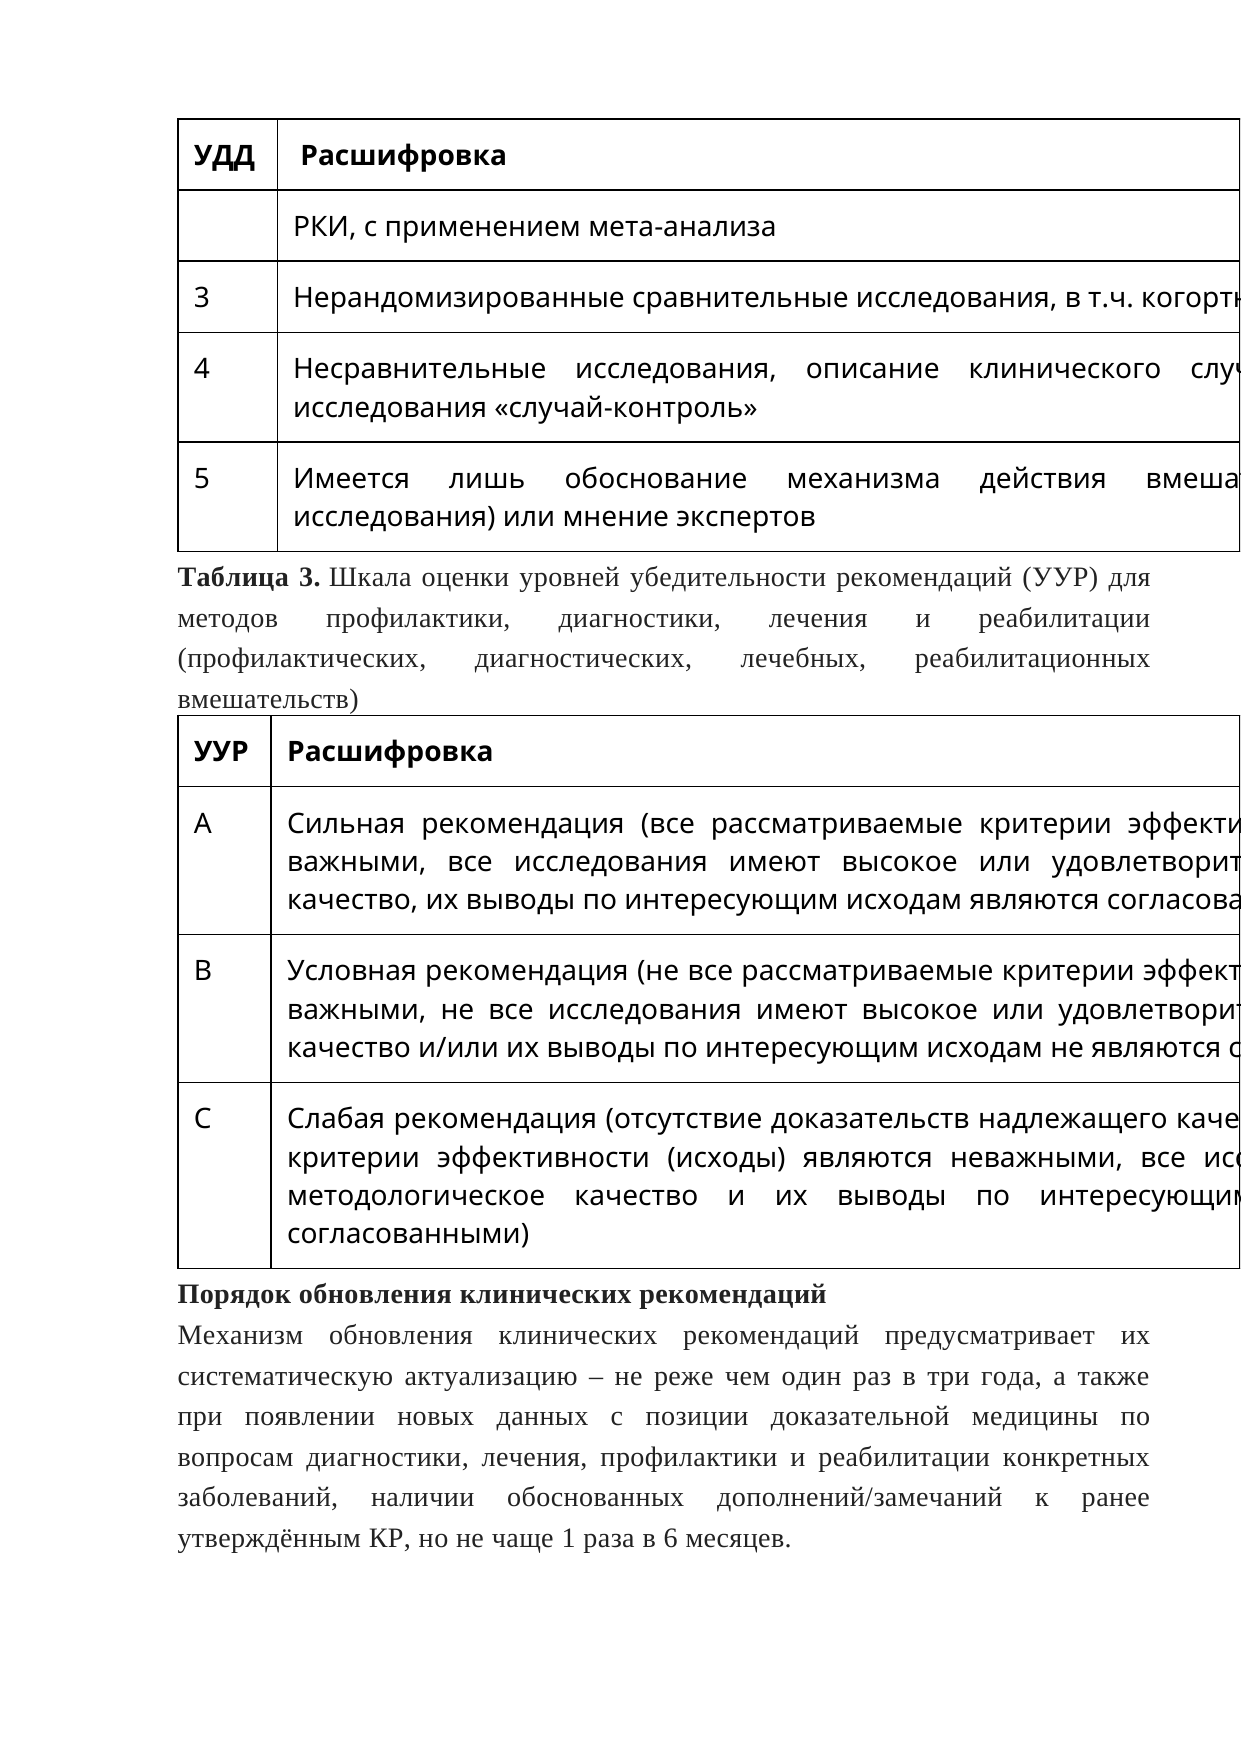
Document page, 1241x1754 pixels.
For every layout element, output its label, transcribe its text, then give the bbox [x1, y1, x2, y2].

table_cell Слабая рекомендация (отсутствие доказательств надлежащего качества (все рассматриваемые критерии эффективности (исходы) являются неважными, все исследования имеют низкое методологическое качество и их выводы по интересующим исходам не являются согласованными) [272, 1083, 1239, 1267]
table_cell 5 [179, 443, 277, 551]
table_header Расшифровка [272, 716, 1239, 786]
table_cell C [179, 1083, 270, 1267]
table_cell Имеется лишь обоснование механизма действия вмешательства (доклинические исследования) или мнение экспертов [278, 443, 1239, 551]
table_cell 2 [179, 191, 277, 260]
table_header УДД [179, 120, 277, 189]
table_cell Несравнительные исследования, описание клинического случая или серии случаев, исследования «случай-контроль» [278, 333, 1239, 441]
table_cell Сильная рекомендация (все рассматриваемые критерии эффективности (исходы) являются важными, все исследования имеют высокое или удовлетворительное методологическое качество, их выводы по интересующим исходам являются согласованными) [272, 787, 1239, 933]
text Механизм обновления клинических рекомендаций предусматривает их систематическую актуализацию – не реже чем один раз в три года, а также при появлении новых данных с позиции доказательной медицины по вопросам диагностики, лечения, профилактики и реабилитации конкретных заболеваний, наличии обоснованных дополнений/замечаний к ранее утверждённым КР, но не чаще 1 раза в 6 месяцев. [177, 1310, 1152, 1553]
table_cell 3 [179, 262, 277, 332]
table_header УУР [179, 716, 270, 786]
table_cell A [179, 787, 270, 933]
text Таблица 3. Шкала оценки уровней убедительности рекомендаций (УУР) для методов профилактики, диагностики, лечения и реабилитации (профилактических, диагностических, лечебных, реабилитационных вмешательств) [177, 552, 1152, 714]
table_header Расшифровка [278, 120, 1239, 189]
table_cell Условная рекомендация (не все рассматриваемые критерии эффективности (исходы) являются важными, не все исследования имеют высокое или удовлетворительное методологическое качество и/или их выводы по интересующим исходам не являются согласованными) [272, 935, 1239, 1081]
table_cell B [179, 935, 270, 1081]
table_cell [278, 191, 1239, 260]
text Порядок обновления клинических рекомендаций [177, 1269, 1152, 1310]
table_cell 4 [179, 333, 277, 441]
table_cell Нерандомизированные сравнительные исследования, в т.ч. когортные исследования [278, 262, 1239, 332]
